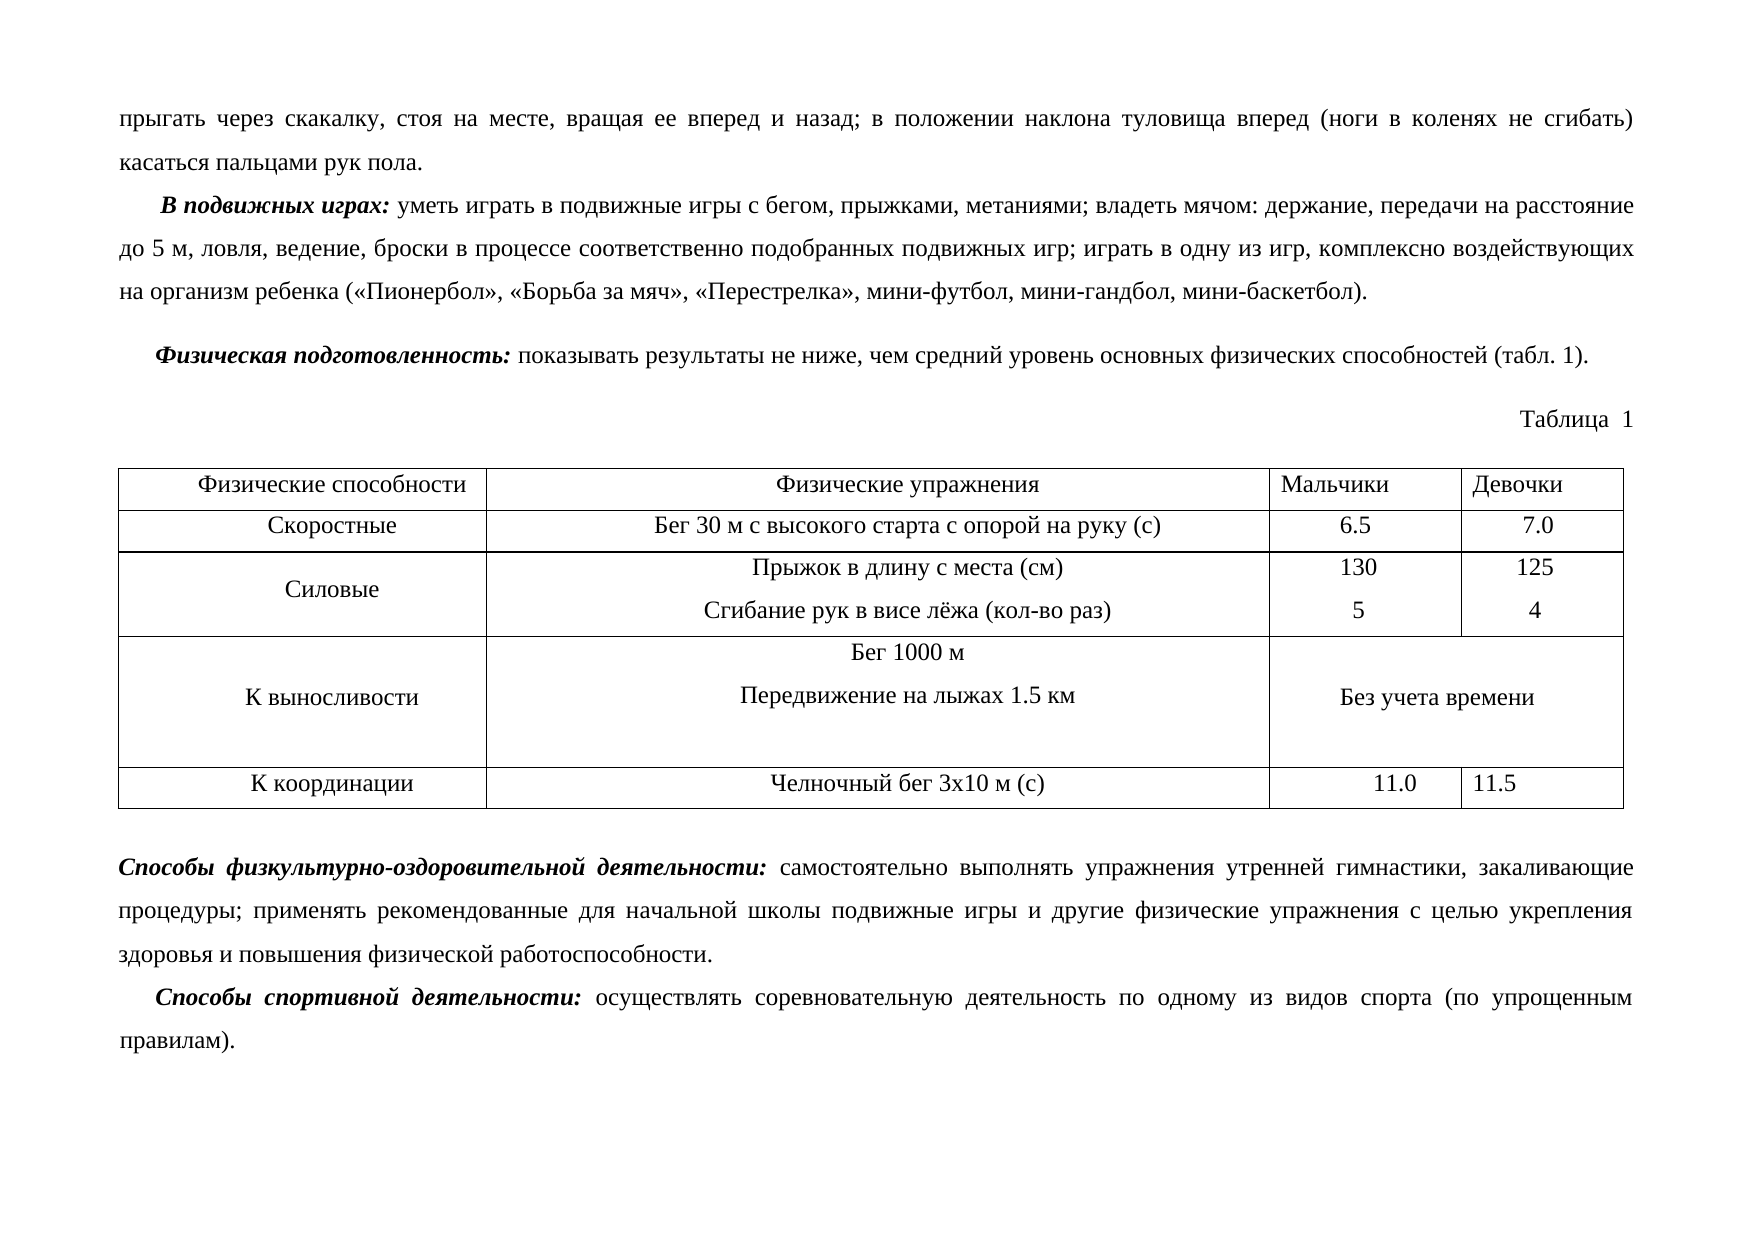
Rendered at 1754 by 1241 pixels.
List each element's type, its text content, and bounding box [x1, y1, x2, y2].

text В подвижных играх: уметь играть в подвижные игры с бегом, прыжками, метаниями; владеть мячом: держание, передачи на расстояние до 5 м, ловля, ведение, броски в процессе соответственно подобранных подвижных игр; играть в одну из игр, комплексно воздействующих на организм ребенка («Пионербол», «Борьба за мяч», «Перестрелка», мини-футбол, мини-гандбол, мини-баскетбол). [119, 190, 1636, 305]
table_cell Челночный бег 3x10 м (с) [487, 768, 1269, 808]
table_cell 11.0 [1270, 768, 1461, 808]
table_cell 6.5 [1270, 511, 1461, 551]
table_cell Прыжок в длину с места (см) Сгибание рук в висе лёжа (кол-во раз) [487, 553, 1269, 636]
table_cell К выносливости [119, 637, 486, 767]
table_cell Без учета времени [1270, 637, 1623, 767]
table_cell 7.0 [1462, 511, 1623, 551]
text Физическая подготовленность: показывать результаты не ниже, чем средний уровень основных физических способностей (табл. 1). [119, 340, 1634, 369]
table_cell Силовые [119, 553, 486, 636]
table_header Физические упражнения [487, 469, 1269, 509]
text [119, 103, 1635, 175]
table_cell 11.5 [1462, 768, 1623, 808]
table_cell Скоростные [119, 511, 486, 551]
table_cell Бег Передвижение на лыжах [487, 637, 1269, 767]
table_cell Бег с высокого старта с опорой на руку (с) [487, 511, 1269, 551]
text Способы спортивной деятельности: осуществлять соревновательную деятельность по одному из видов спорта (по упрощенным правилам). [119, 982, 1634, 1054]
table_header Мальчики [1270, 469, 1461, 509]
text Способы физкультурно-оздоровительной деятельности: самостоятельно выполнять упражнения утренней гимнастики, закаливающие процедуры; применять рекомендованные для начальной школы подвижные игры и другие физические упражнения с целью укрепления здоровья и повышения физической работоспособности. [118, 852, 1635, 967]
table_cell К координации [119, 768, 486, 808]
table_cell 125 4 [1462, 553, 1623, 636]
table_header Девочки [1462, 469, 1623, 509]
text Таблица 1 [119, 404, 1634, 433]
table_cell 130 5 [1270, 553, 1461, 636]
table_header Физические способности [119, 469, 486, 509]
